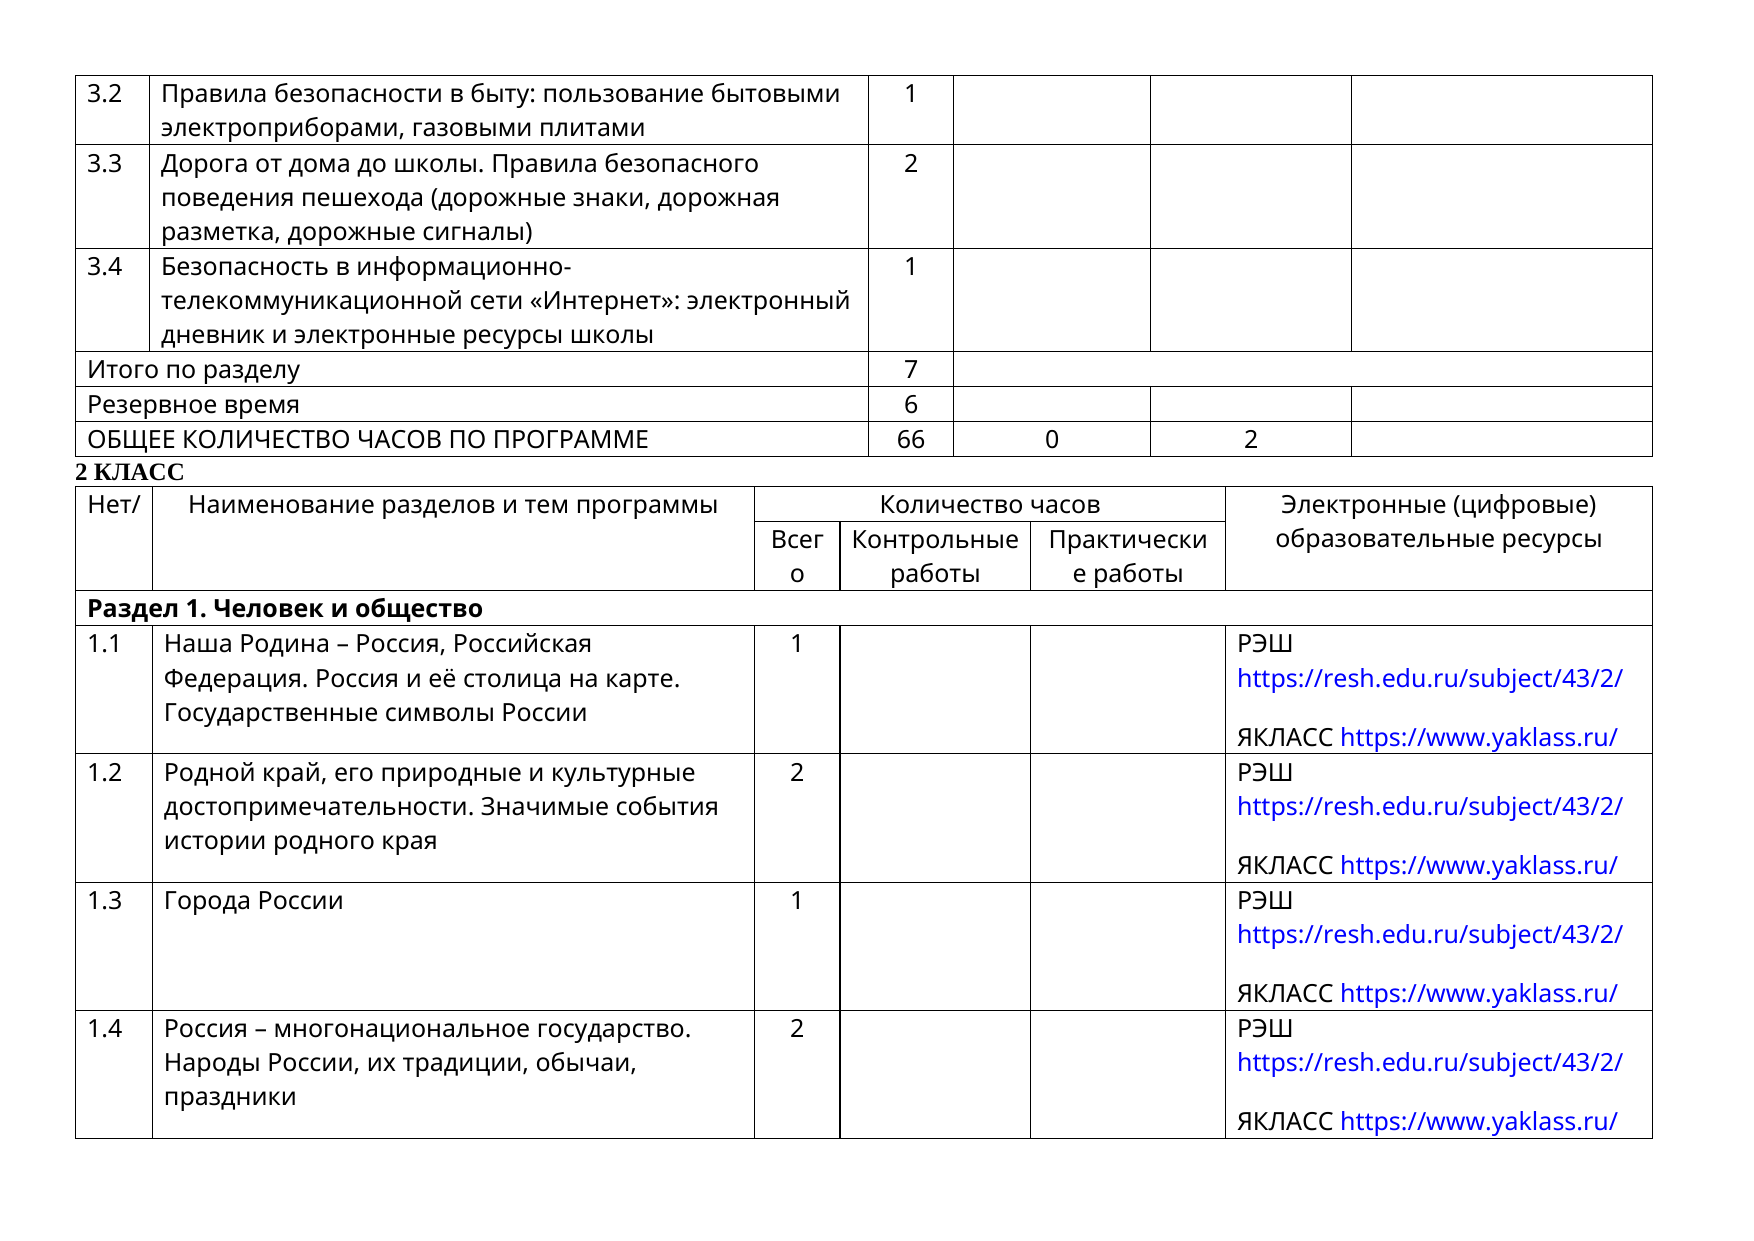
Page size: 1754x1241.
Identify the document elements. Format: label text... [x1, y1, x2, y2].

table_cell [954, 145, 1150, 247]
table_cell [1151, 387, 1351, 421]
table_cell [841, 754, 1030, 882]
table_cell 7 [869, 352, 953, 386]
table_cell [1352, 387, 1652, 421]
table_cell [841, 626, 1030, 753]
table_cell [954, 76, 1150, 144]
table_cell РЭШ https://resh.edu.ru/subject/43/2/ ЯКЛАСС https://www.yaklass.ru/ [1226, 626, 1652, 753]
table_cell [1031, 883, 1225, 1010]
table_cell РЭШ https://resh.edu.ru/subject/43/2/ ЯКЛАСС https://www.yaklass.ru/ [1226, 883, 1652, 1010]
table_cell Контрольные работы [841, 522, 1030, 590]
table_cell Правила безопасности в быту: пользование бытовыми электроприборами, газовыми плитами [150, 76, 868, 144]
table_header Количество часов [755, 487, 1225, 521]
table_cell 1.2 [76, 754, 152, 882]
table_cell 2 [755, 1011, 839, 1138]
table_cell 1.4 [76, 1011, 152, 1138]
table_cell Города России [153, 883, 754, 1010]
table_cell [841, 883, 1030, 1010]
table_cell Родной край, его природные и культурные достопримечательности. Значимые события истории родного края [153, 754, 754, 882]
table_cell [1031, 1011, 1225, 1138]
table_header Электронные (цифровые) образовательные ресурсы [1226, 487, 1652, 590]
table_cell 2 [755, 754, 839, 882]
table_cell Безопасность в информационно-телекоммуникационной сети «Интернет»: электронный дневник и электронные ресурсы школы [150, 249, 868, 351]
table_cell 3.4 [76, 249, 149, 351]
table_cell [954, 387, 1150, 421]
table_cell [954, 352, 1652, 386]
table_cell Дорога от дома до школы. Правила безопасного поведения пешехода (дорожные знаки, дорожная разметка, дорожные сигналы) [150, 145, 868, 247]
table_cell ОБЩЕЕ КОЛИЧЕСТВО ЧАСОВ ПО ПРОГРАММЕ [76, 422, 868, 456]
text 2 КЛАСС [75, 457, 1679, 486]
table_header Наименование разделов и тем программы [153, 487, 754, 590]
table_cell [1352, 76, 1652, 144]
table_cell Итого по разделу [76, 352, 868, 386]
table_cell [1151, 249, 1351, 351]
table_cell 2 [869, 145, 953, 247]
table_cell 1.1 [76, 626, 152, 753]
table_cell Практические работы [1031, 522, 1225, 590]
table_cell РЭШ https://resh.edu.ru/subject/43/2/ ЯКЛАСС https://www.yaklass.ru/ [1226, 754, 1652, 882]
table_cell 1 [869, 76, 953, 144]
table_cell [1151, 145, 1351, 247]
table_header Нет/ [76, 487, 152, 590]
table_cell [1031, 626, 1225, 753]
table_cell 1 [755, 626, 839, 753]
table_cell Раздел 1. Человек и общество [76, 591, 1652, 625]
table_cell 1.3 [76, 883, 152, 1010]
table_cell Россия – многонациональное государство. Народы России, их традиции, обычаи, праздники [153, 1011, 754, 1138]
table_cell [1352, 422, 1652, 456]
table_cell 0 [954, 422, 1150, 456]
table_cell [841, 1011, 1030, 1138]
table_cell [1151, 76, 1351, 144]
table_cell 3.3 [76, 145, 149, 247]
table_cell 1 [755, 883, 839, 1010]
table_cell [1031, 754, 1225, 882]
table_cell 66 [869, 422, 953, 456]
table_cell [1352, 249, 1652, 351]
table_cell 2 [1151, 422, 1351, 456]
table_cell Наша Родина – Россия, Российская Федерация. Россия и её столица на карте. Государственные символы России [153, 626, 754, 753]
table_cell [1352, 145, 1652, 247]
table_cell Всего [755, 522, 839, 590]
table_cell [954, 249, 1150, 351]
table_cell Резервное время [76, 387, 868, 421]
table_cell 3.2 [76, 76, 149, 144]
table_cell 1 [869, 249, 953, 351]
table_cell 6 [869, 387, 953, 421]
table_cell РЭШ https://resh.edu.ru/subject/43/2/ ЯКЛАСС https://www.yaklass.ru/ [1226, 1011, 1652, 1138]
